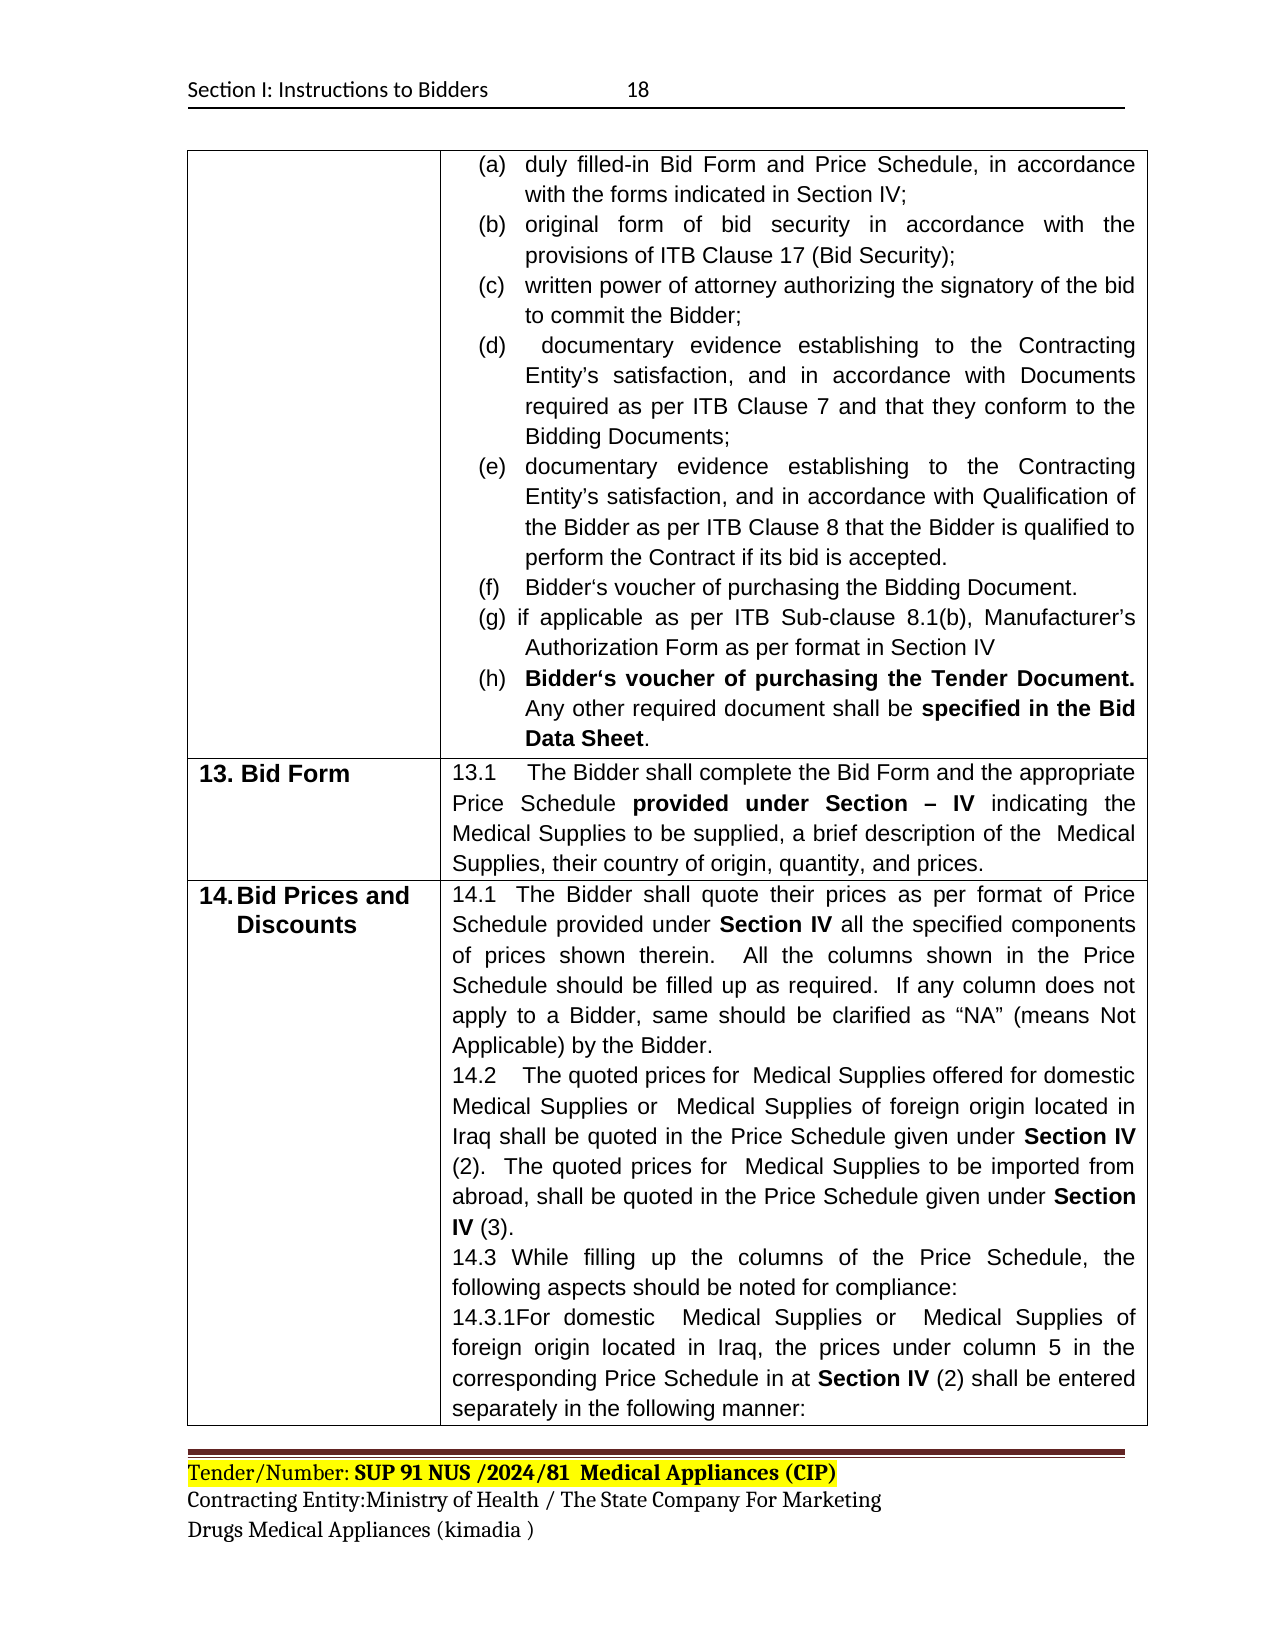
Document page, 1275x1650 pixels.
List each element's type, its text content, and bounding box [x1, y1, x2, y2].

table_cell 13. Bid Form [188, 759, 440, 880]
table_cell (a) duly filled-in Bid Form and Price Schedule, in accordance with the forms indicated in Section IV; (b) original form of bid security in accordance with the provisions of ITB Clause 17 (Bid Security); (c) written power of attorney authorizing the signatory of the bid to commit the Bidder; (d) documentary evidence establishing to the Contracting Entity’s satisfaction, and in accordance with Documents required as per ITB Clause 7 and that they conform to the Bidding Documents; (e) documentary evidence establishing to the Contracting Entity’s satisfaction, and in accordance with Qualification of the Bidder as per ITB Clause 8 that the Bidder is qualified to perform the Contract if its bid is accepted. (f) Bidder‘s voucher of purchasing the Bidding Document. (g) if applicable as per ITB Sub-clause 8.1(b), Manufacturer’s Authorization Form as per format in Section IV (h) Bidder‘s voucher of purchasing the Tender Document. Any other required document shall be specified in the Bid Data Sheet. [441, 151, 1147, 758]
table_cell 13.1 The Bidder shall complete the Bid Form and the appropriate Price Schedule provided under Section – IV indicating the Medical Supplies to be supplied, a brief description of the Medical Supplies, their country of origin, quantity, and prices. [441, 759, 1147, 880]
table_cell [188, 881, 440, 1425]
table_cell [441, 881, 1147, 1425]
table_cell [188, 151, 440, 758]
